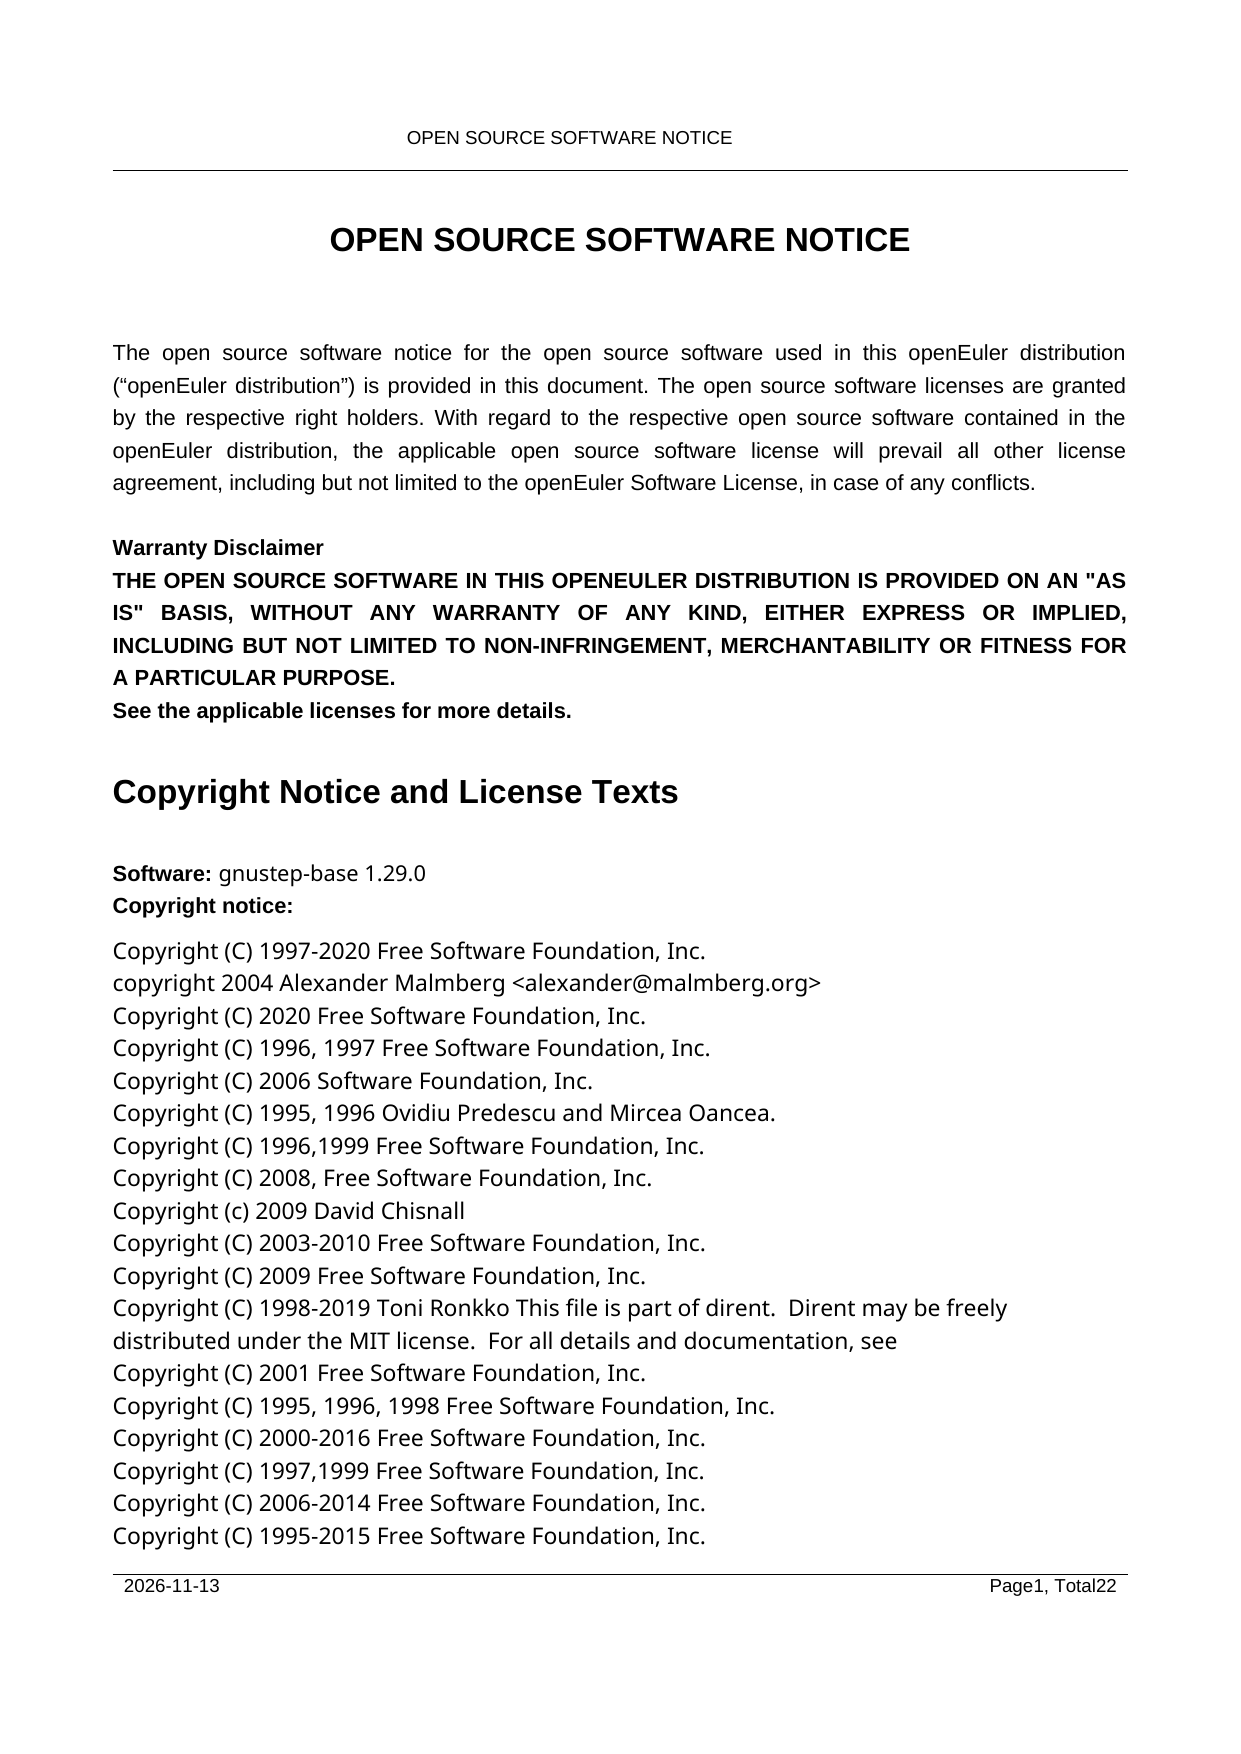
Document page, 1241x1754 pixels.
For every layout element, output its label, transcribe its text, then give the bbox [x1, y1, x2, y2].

title Software: gnustep-base 1.29.0 [112, 856, 1128, 889]
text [112, 934, 1128, 1551]
text The open source software notice for the open source software used in this openEuler distribution (“openEuler distribution”) is provided in this document. The open source software licenses are granted by the respective right holders. With regard to the respective open source software contained in the openEuler distribution, the applicable open source software license will prevail all other license agreement, including but not limited to the openEuler Software License, in case of any conflicts. [112, 336, 1128, 499]
text THE OPEN SOURCE SOFTWARE IN THIS OPENEULER DISTRIBUTION IS PROVIDED ON AN "AS IS" BASIS, WITHOUT ANY WARRANTY OF ANY KIND, EITHER EXPRESS OR IMPLIED, INCLUDING BUT NOT LIMITED TO NON-INFRINGEMENT, MERCHANTABILITY OR FITNESS FOR A PARTICULAR PURPOSE. See the applicable licenses for more details. [112, 564, 1128, 726]
text Copyright Notice and License Texts [112, 759, 1128, 824]
text OPEN SOURCE SOFTWARE NOTICE [112, 206, 1128, 271]
text Copyright notice: [112, 889, 1128, 921]
text Warranty Disclaimer [112, 531, 1128, 564]
